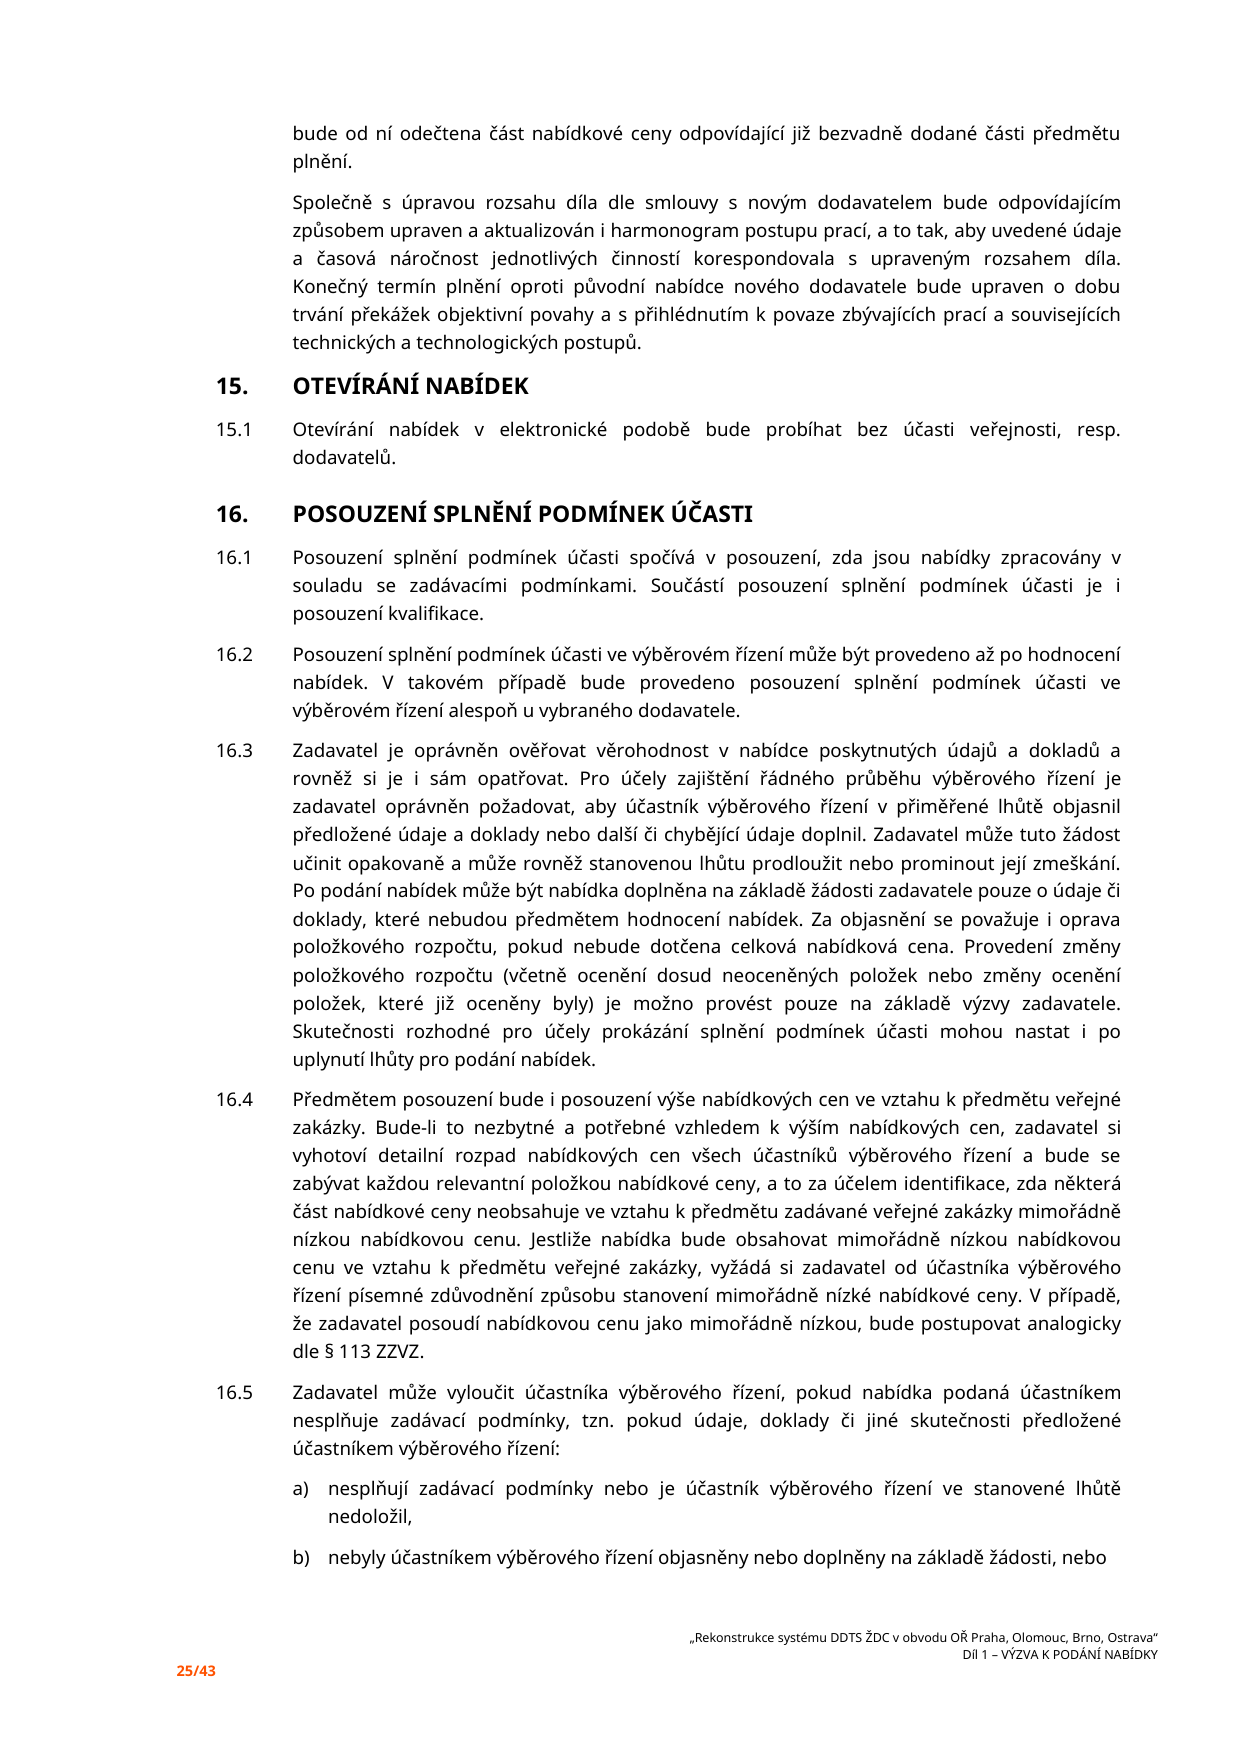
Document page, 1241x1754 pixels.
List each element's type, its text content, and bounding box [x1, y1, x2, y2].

text OTEVÍRÁNÍ NABÍDEK [216, 370, 1122, 401]
text Posouzení splnění podmínek účasti ve výběrovém řízení může být provedeno až po hodnocení nabídek. V takovém případě bude provedeno posouzení splnění podmínek účasti ve výběrovém řízení alespoň u vybraného dodavatele. [216, 641, 1122, 723]
text Zadavatel může vyloučit účastníka výběrového řízení, pokud nabídka podaná účastníkem nesplňuje zadávací podmínky, tzn. pokud údaje, doklady či jiné skutečnosti předložené účastníkem výběrového řízení: [216, 1379, 1122, 1461]
list Společně s úpravou rozsahu díla dle smlouvy s novým dodavatelem bude odpovídajícím způsobem upraven a aktualizován i harmonogram postupu prací, a to tak, aby uvedené údaje a časová náročnost jednotlivých činností korespondovala s upraveným rozsahem díla. Konečný termín plnění oproti původní nabídce nového dodavatele bude upraven o dobu trvání překážek objektivní povahy a s přihlédnutím k povaze zbývajících prací a souvisejících technických a technologických postupů. [292, 189, 1122, 355]
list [292, 121, 1122, 174]
text Předmětem posouzení bude i posouzení výše nabídkových cen ve vztahu k předmětu veřejné zakázky. Bude-li to nezbytné a potřebné vzhledem k výším nabídkových cen, zadavatel si vyhotoví detailní rozpad nabídkových cen všech účastníků výběrového řízení a bude se zabývat každou relevantní položkou nabídkové ceny, a to za účelem identifikace, zda některá část nabídkové ceny neobsahuje ve vztahu k předmětu zadávané veřejné zakázky mimořádně nízkou nabídkovou cenu. Jestliže nabídka bude obsahovat mimořádně nízkou nabídkovou cenu ve vztahu k předmětu veřejné zakázky, vyžádá si zadavatel od účastníka výběrového řízení písemné zdůvodnění způsobu stanovení mimořádně nízké nabídkové ceny. V případě, že zadavatel posoudí nabídkovou cenu jako mimořádně nízkou, bude postupovat analogicky dle § 113 ZZVZ. [216, 1086, 1122, 1364]
list nesplňují zadávací podmínky nebo je účastník výběrového řízení ve stanovené lhůtě nedoložil, [292, 1476, 1122, 1529]
text POSOUZENÍ SPLNĚNÍ PODMÍNEK ÚČASTI [216, 498, 1122, 529]
text Posouzení splnění podmínek účasti spočívá v posouzení, zda jsou nabídky zpracovány v souladu se zadávacími podmínkami. Součástí posouzení splnění podmínek účasti je i posouzení kvalifikace. [216, 544, 1122, 626]
text Otevírání nabídek v elektronické podobě bude probíhat bez účasti veřejnosti, resp. dodavatelů. [216, 417, 1122, 470]
text Zadavatel je oprávněn ověřovat věrohodnost v nabídce poskytnutých údajů a dokladů a rovněž si je i sám opatřovat. Pro účely zajištění řádného průběhu výběrového řízení je zadavatel oprávněn požadovat, aby účastník výběrového řízení v přiměřené lhůtě objasnil předložené údaje a doklady nebo další či chybějící údaje doplnil. Zadavatel může tuto žádost učinit opakovaně a může rovněž stanovenou lhůtu prodloužit nebo prominout její zmeškání. Po podání nabídek může být nabídka doplněna na základě žádosti zadavatele pouze o údaje či doklady, které nebudou předmětem hodnocení nabídek. Za objasnění se považuje i oprava položkového rozpočtu, pokud nebude dotčena celková nabídková cena. Provedení změny položkového rozpočtu (včetně ocenění dosud neoceněných položek nebo změny ocenění položek, které již oceněny byly) je možno provést pouze na základě výzvy zadavatele. Skutečnosti rozhodné pro účely prokázání splnění podmínek účasti mohou nastat i po uplynutí lhůty pro podání nabídek. [216, 738, 1122, 1071]
list nebyly účastníkem výběrového řízení objasněny nebo doplněny na základě žádosti, nebo [292, 1544, 1122, 1570]
